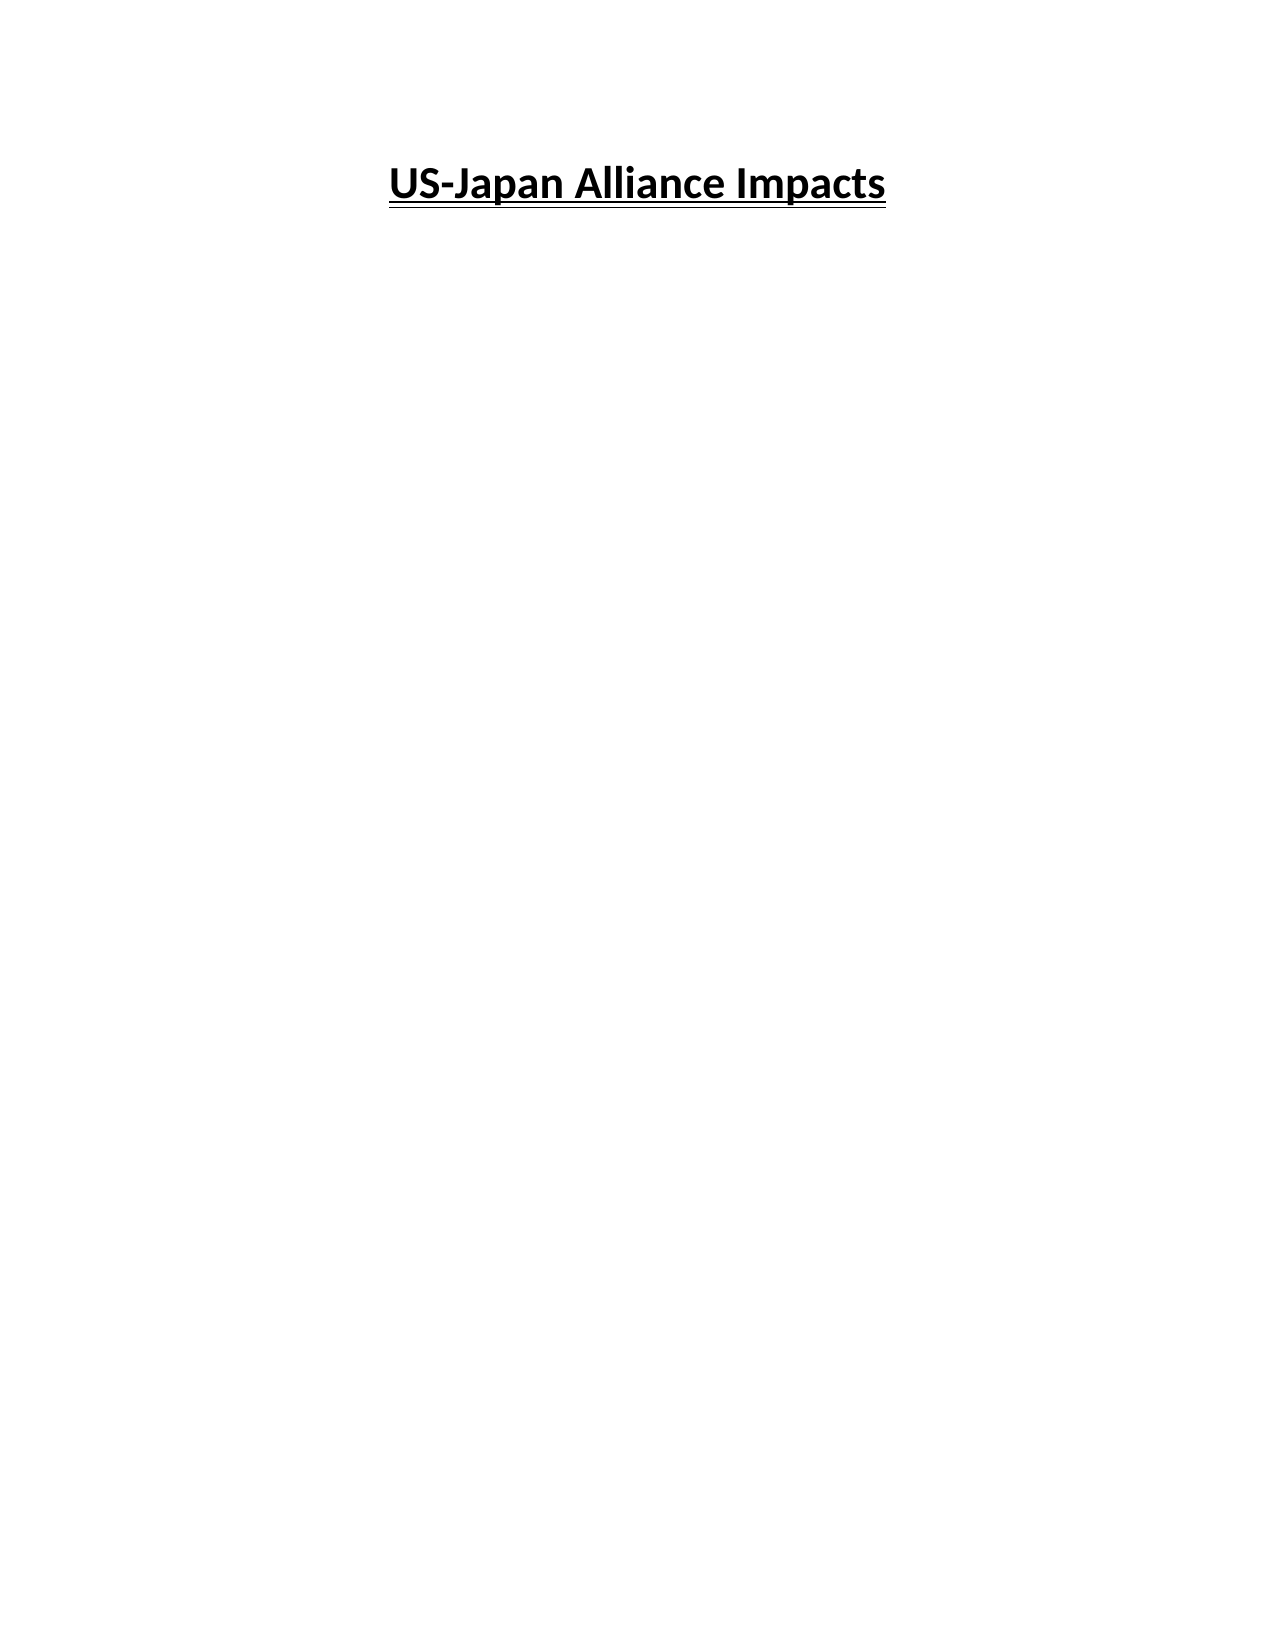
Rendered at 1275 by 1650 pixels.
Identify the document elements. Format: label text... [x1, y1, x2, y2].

subtitle US-Japan Alliance Impacts [150, 154, 1125, 210]
